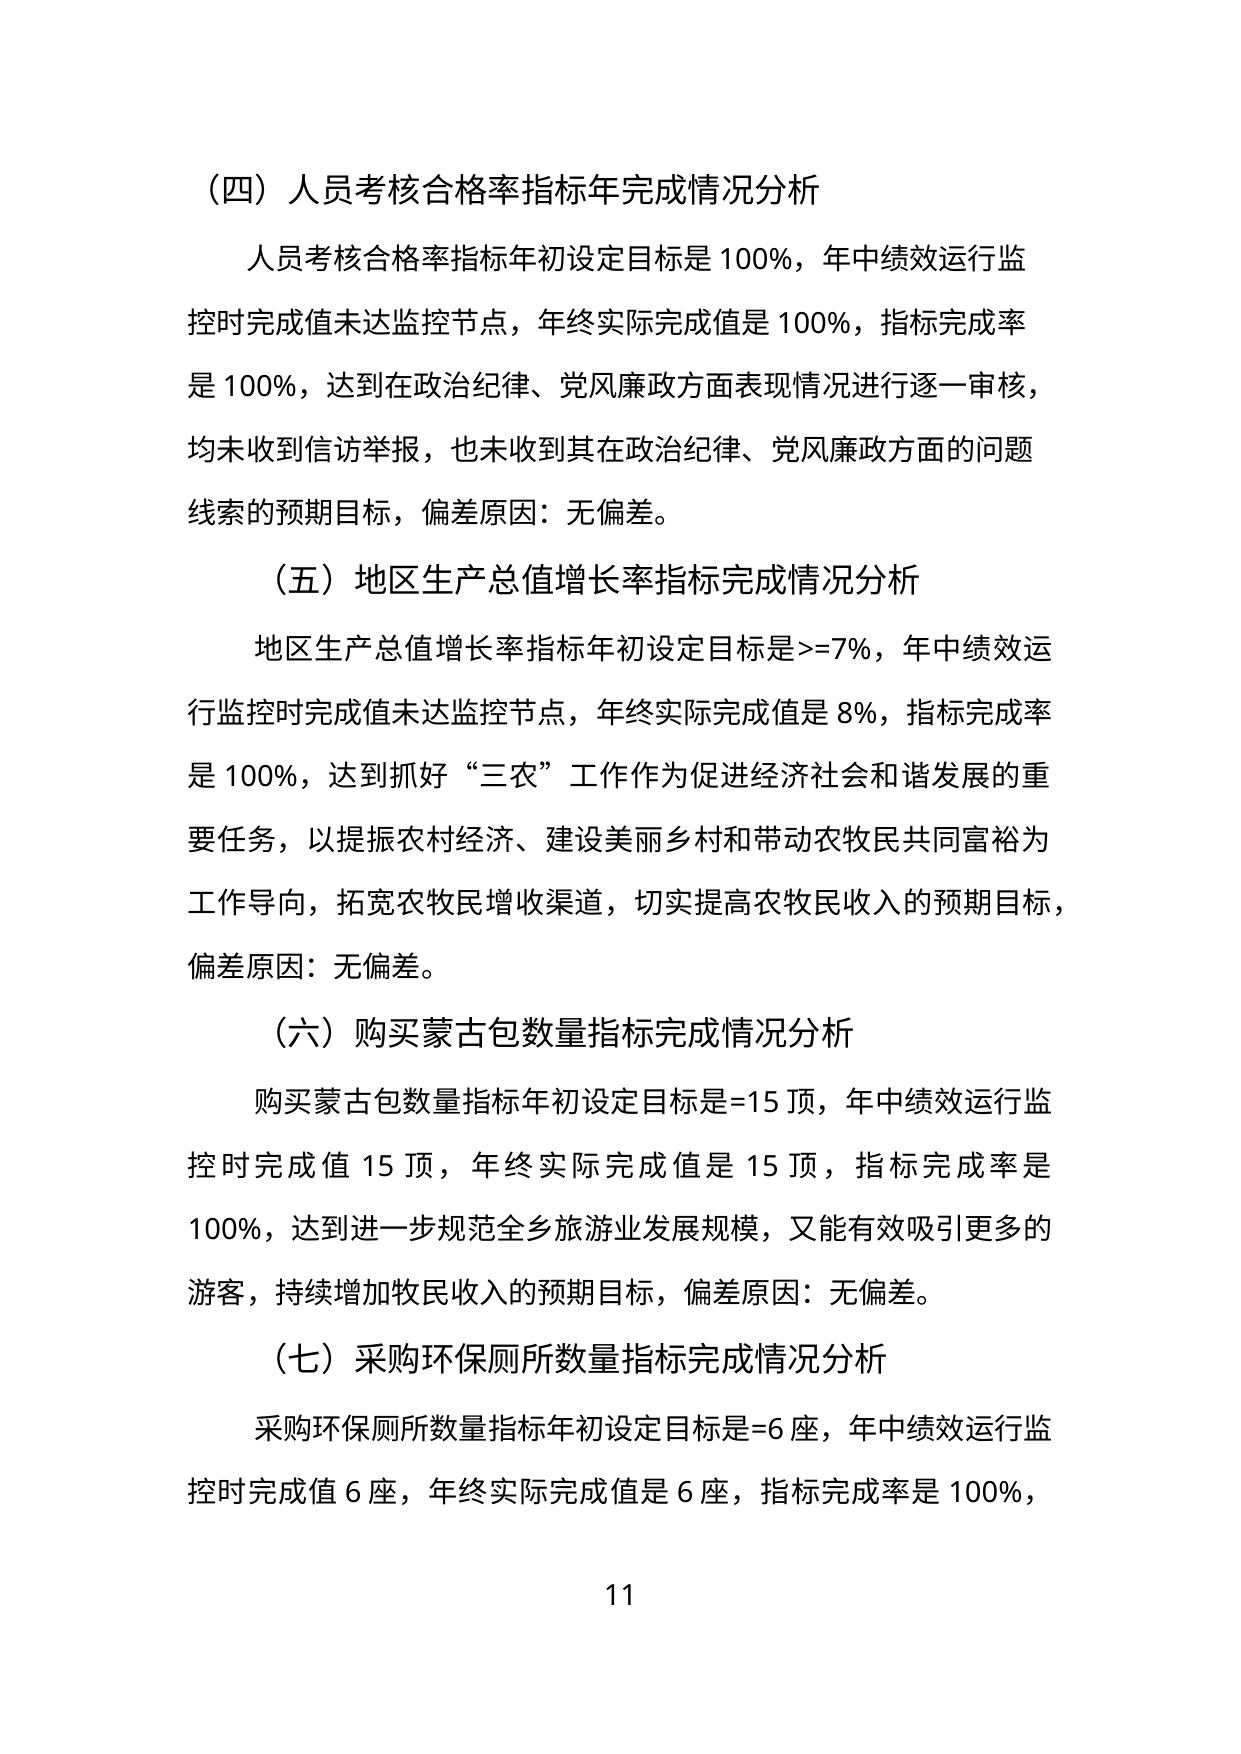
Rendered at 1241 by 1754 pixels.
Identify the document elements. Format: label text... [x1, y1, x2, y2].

text 地区生产总值增长率指标年初设定目标是>=7%，年中绩效运行监控时完成值未达监控节点，年终实际完成值是8%，指标完成率是100%，达到抓好“三农”工作作为促进经济社会和谐发展的重要任务，以提振农村经济、建设美丽乡村和带动农牧民共同富裕为工作导向，拓宽农牧民增收渠道，切实提高农牧民收入的预期目标，偏差原因：无偏差。 [187, 626, 1053, 985]
subtitle 人员考核合格率指标年初设定目标是100%，年中绩效运行监控时完成值未达监控节点，年终实际完成值是100%，指标完成率是100%，达到在政治纪律、党风廉政方面表现情况进行逐一审核，均未收到信访举报，也未收到其在政治纪律、党风廉政方面的问题线索的预期目标，偏差原因：无偏差。 [187, 236, 1053, 532]
subtitle （五）地区生产总值增长率指标完成情况分析 [187, 553, 1053, 602]
subtitle （六）购买蒙古包数量指标完成情况分析 [187, 1007, 1053, 1055]
text 购买蒙古包数量指标年初设定目标是=15顶，年中绩效运行监控时完成值15顶，年终实际完成值是15顶，指标完成率是100%，达到进一步规范全乡旅游业发展规模，又能有效吸引更多的游客，持续增加牧民收入的预期目标，偏差原因：无偏差。 [187, 1079, 1053, 1312]
subtitle （七）采购环保厕所数量指标完成情况分析 [187, 1333, 1053, 1381]
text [187, 1405, 1053, 1511]
subtitle 人员考核合格率指标年完成情况分析 [187, 163, 1053, 212]
